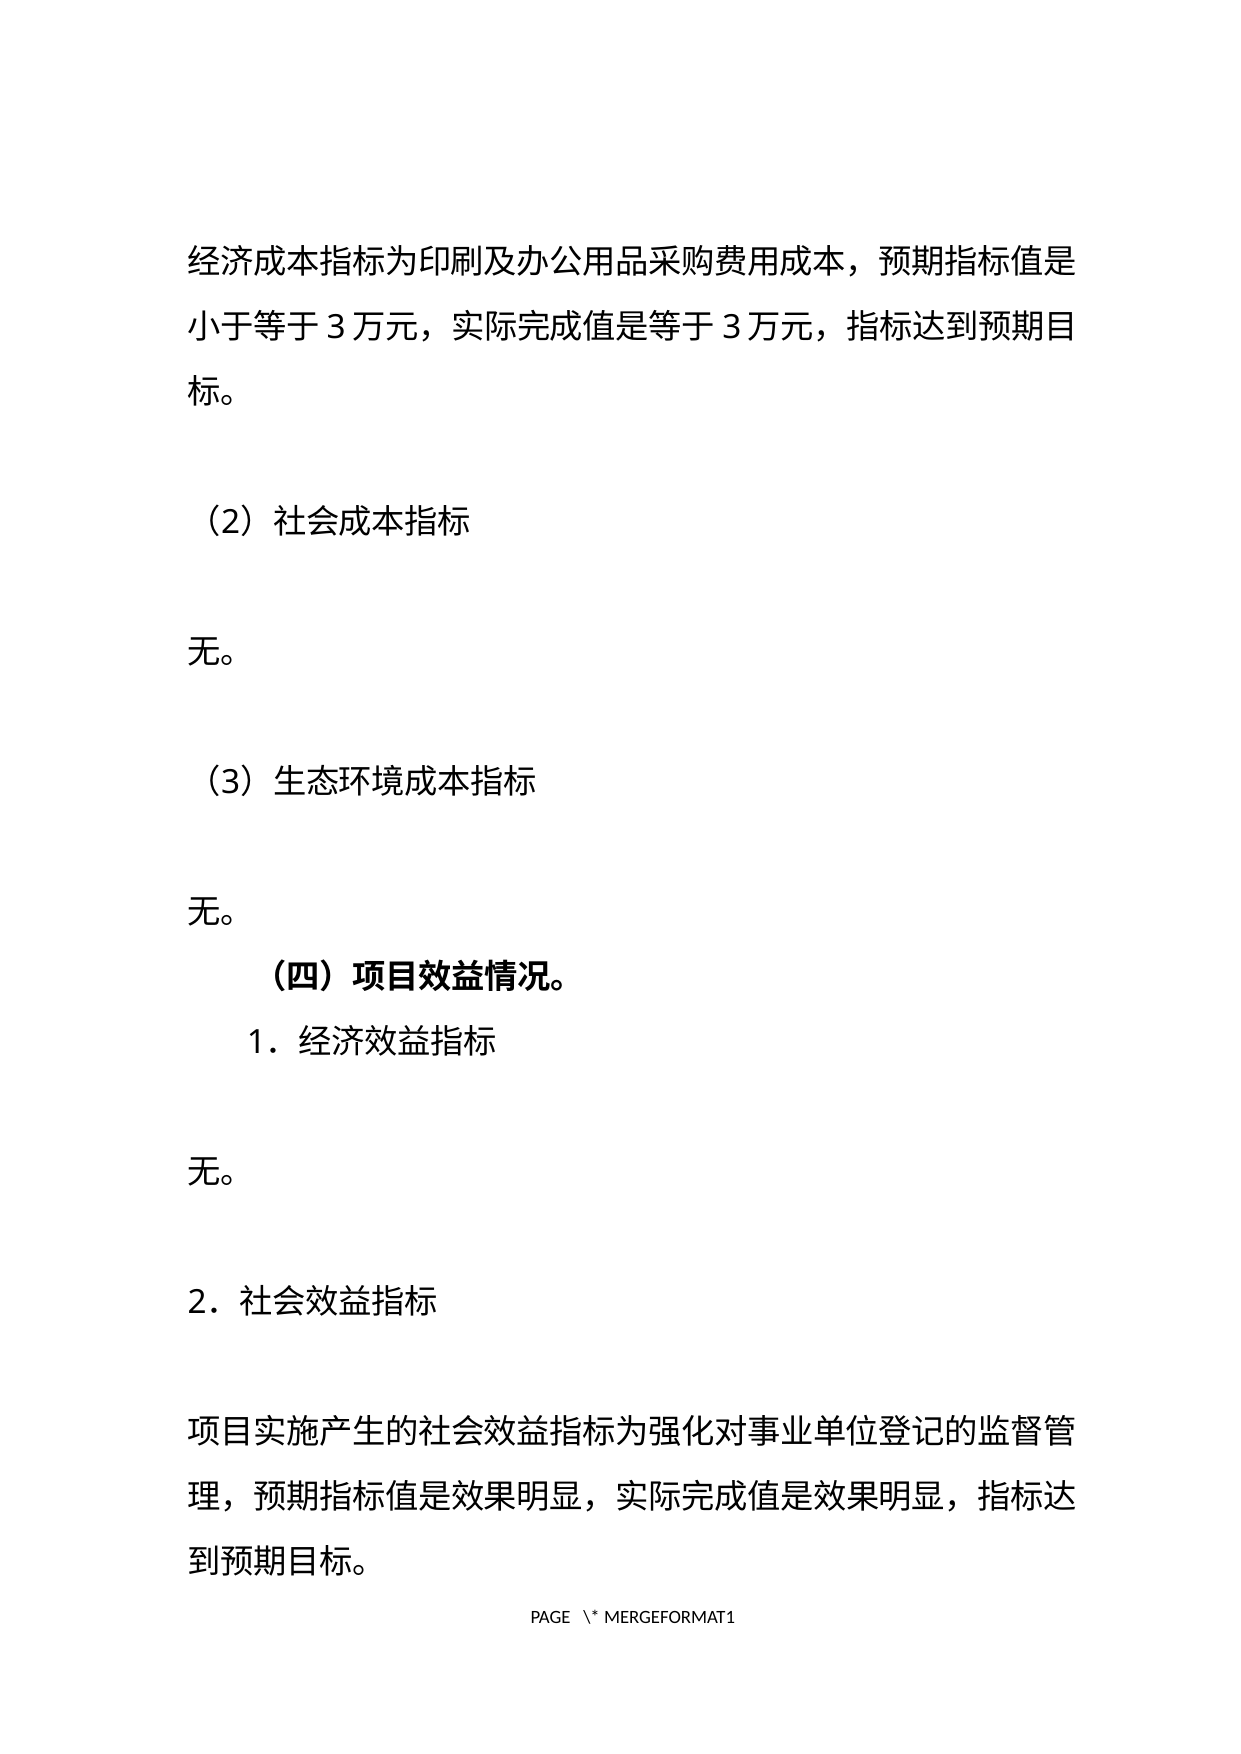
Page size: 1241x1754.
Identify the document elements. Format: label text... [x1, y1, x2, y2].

text （四）项目效益情况。 [187, 942, 1078, 1007]
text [187, 1007, 1078, 1592]
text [187, 162, 1078, 942]
